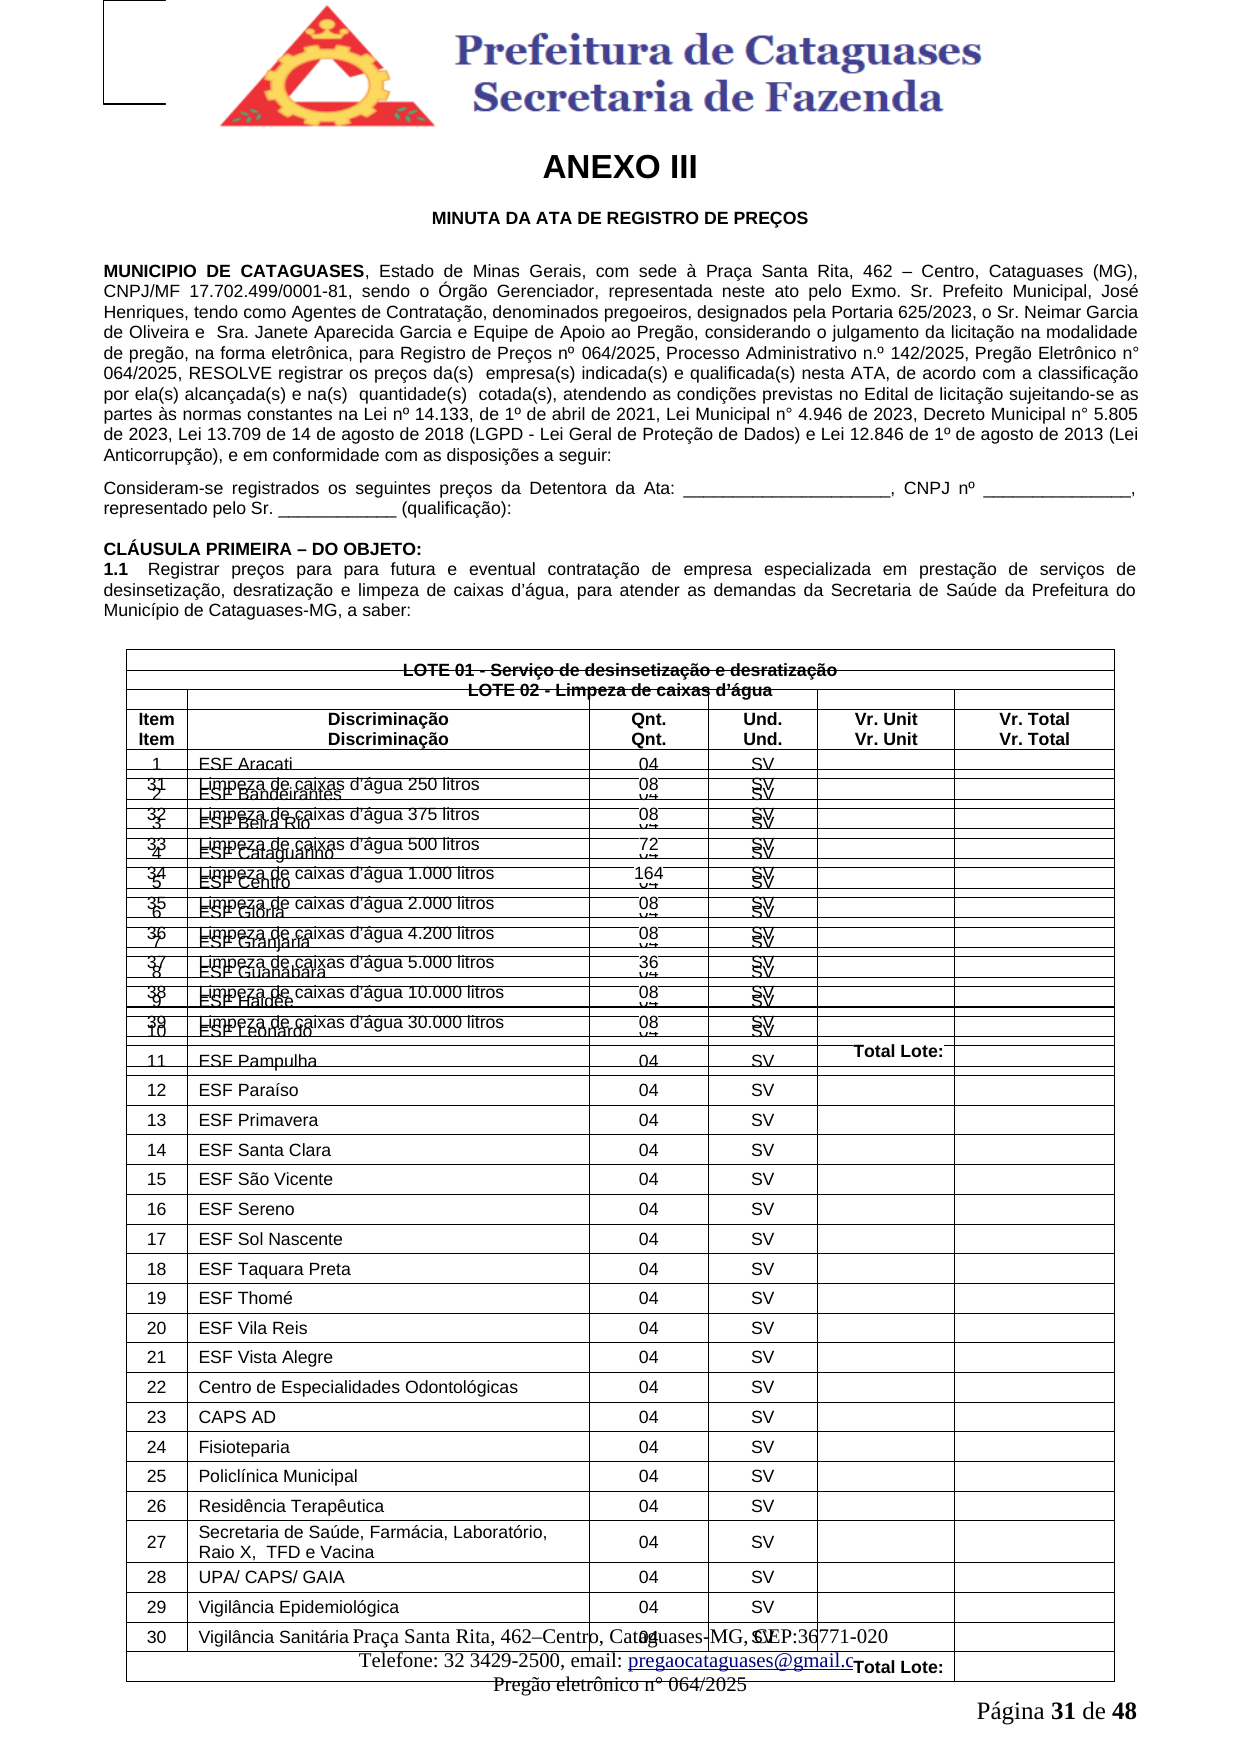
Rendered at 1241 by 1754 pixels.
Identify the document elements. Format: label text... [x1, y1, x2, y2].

table_cell Limpeza de caixas d’água 5.000 litros [188, 948, 589, 977]
table_cell Limpeza de caixas d’água 4.200 litros [188, 918, 589, 947]
table_cell 25 [127, 1462, 187, 1491]
table_cell [818, 800, 954, 828]
table_cell [955, 1403, 1114, 1431]
table_cell 04 [590, 1076, 708, 1105]
table_cell [955, 800, 1114, 828]
table_cell [955, 1462, 1114, 1491]
table_cell [818, 1623, 954, 1651]
table_cell SV [709, 1593, 817, 1622]
table_cell [818, 1067, 954, 1075]
table_cell SV [709, 859, 817, 888]
table_cell Limpeza de caixas d’água 500 litros [188, 829, 589, 858]
table_cell [818, 948, 954, 977]
table_cell 17 [127, 1225, 187, 1253]
table_cell [818, 1492, 954, 1520]
table_cell ESF Taquara Preta [188, 1254, 589, 1283]
table_cell [955, 1195, 1114, 1223]
table_cell 39 [127, 1008, 187, 1036]
table_cell 26 [127, 1492, 187, 1520]
table_cell 04 [590, 1284, 708, 1312]
table_cell SV [709, 1563, 817, 1592]
table_cell 04 [590, 1563, 708, 1592]
table_cell 36 [127, 918, 187, 947]
table_cell 04 [590, 1492, 708, 1520]
table_cell 04 [590, 1254, 708, 1283]
table_cell 35 [127, 889, 187, 917]
table_cell 04 [590, 1135, 708, 1164]
table_cell SV [709, 1254, 817, 1283]
table_cell 13 [127, 1106, 187, 1134]
table_cell ESF Sol Nascente [188, 1225, 589, 1253]
text Consideram-se registrados os seguintes preços da Detentora da Ata: _____________________, CNPJ nº _______________, representado pelo Sr. ____________ (qualificação): [103, 477, 1137, 518]
table_cell Residência Terapêutica [188, 1492, 589, 1520]
table_cell [818, 1403, 954, 1431]
table_cell 08 [590, 1008, 708, 1036]
table_cell SV [709, 1521, 817, 1562]
table_cell 08 [590, 918, 708, 947]
table_cell [818, 1008, 954, 1036]
table_cell [955, 1623, 1114, 1651]
table_cell 15 [127, 1165, 187, 1194]
table_cell 37 [127, 948, 187, 977]
table_cell ESF Sereno [188, 1195, 589, 1223]
table_cell SV [709, 1343, 817, 1372]
table_cell Secretaria de Saúde, Farmácia, Laboratório, Raio X, TFD e Vacina [188, 1521, 589, 1562]
table_cell 04 [590, 1314, 708, 1342]
table_cell 29 [127, 1593, 187, 1622]
table_cell 18 [127, 1254, 187, 1283]
table_cell CAPS AD [188, 1403, 589, 1431]
table_cell 38 [127, 978, 187, 1006]
table_cell SV [709, 1403, 817, 1431]
table_cell SV [709, 1373, 817, 1402]
table_cell 34 [127, 859, 187, 888]
table_cell 30 [127, 1623, 187, 1651]
table_cell 04 [590, 1373, 708, 1402]
table_cell 19 [127, 1284, 187, 1312]
table_cell [818, 1521, 954, 1562]
table_cell [818, 1284, 954, 1312]
table_cell 04 [590, 1623, 708, 1651]
table_cell 28 [127, 1563, 187, 1592]
table_cell SV [709, 1106, 817, 1134]
table_cell [955, 1492, 1114, 1520]
table_cell SV [709, 918, 817, 947]
table_cell [955, 1135, 1114, 1164]
table_cell [955, 1343, 1114, 1372]
table_cell SV [709, 1314, 817, 1342]
table_cell [955, 1432, 1114, 1461]
table_cell 04 [590, 1432, 708, 1461]
table_cell Fisioteparia [188, 1432, 589, 1461]
table_cell [818, 1373, 954, 1402]
table_cell SV [709, 1008, 817, 1036]
table_cell [818, 1076, 954, 1105]
list Registrar preços para para futura e eventual contratação de empresa especializada em prestação de serviços de desinsetização, desratização e limpeza de caixas d’água, para atender as demandas da Secretaria de Saúde da Prefeitura do Município de Cataguases-MG, a saber: [103, 559, 1137, 620]
table_cell SV [709, 1076, 817, 1105]
table_cell Qnt. [590, 710, 708, 769]
table_cell Total Lote: [127, 1037, 954, 1066]
table_cell [818, 1225, 954, 1253]
table_cell Limpeza de caixas d’água 375 litros [188, 800, 589, 828]
table_cell [818, 1254, 954, 1283]
text MINUTA DA ATA DE REGISTRO DE PREÇOS [103, 207, 1137, 228]
table_cell Policlínica Municipal [188, 1462, 589, 1491]
table_cell 08 [590, 800, 708, 828]
table_cell [955, 770, 1114, 798]
table_cell [818, 1314, 954, 1342]
table_cell Vigilância Sanitária [188, 1623, 589, 1651]
table_cell UPA/ CAPS/ GAIA [188, 1563, 589, 1592]
table_cell ESF Thomé [188, 1284, 589, 1312]
table_cell SV [709, 770, 817, 798]
table_cell SV [709, 1135, 817, 1164]
table_cell 04 [590, 1343, 708, 1372]
table_cell [818, 1135, 954, 1164]
text CLÁUSULA PRIMEIRA – DO OBJETO: [103, 539, 1137, 559]
table_cell [955, 1373, 1114, 1402]
table_cell 08 [590, 770, 708, 798]
table_cell Centro de Especialidades Odontológicas [188, 1373, 589, 1402]
table_cell SV [709, 1284, 817, 1312]
table_cell 04 [590, 1225, 708, 1253]
table_cell 72 [590, 829, 708, 858]
table_cell [955, 1165, 1114, 1194]
table_cell [955, 1593, 1114, 1622]
picture [165, 0, 1075, 148]
table_cell Und. [709, 710, 817, 769]
table_cell 23 [127, 1403, 187, 1431]
table_cell 14 [127, 1135, 187, 1164]
table_cell SV [709, 829, 817, 858]
table_cell SV [709, 1432, 817, 1461]
text ANEXO III [103, 147, 1137, 186]
table_cell 36 [590, 948, 708, 977]
table_cell [955, 978, 1114, 1006]
table_cell [818, 1106, 954, 1134]
table_cell [955, 1037, 1114, 1066]
table_cell [955, 829, 1114, 858]
table_cell Vigilância Epidemiológica [188, 1593, 589, 1622]
table_cell [818, 859, 954, 888]
table_cell 31 [127, 770, 187, 798]
table_cell 20 [127, 1314, 187, 1342]
table_cell [955, 1067, 1114, 1075]
table_cell 32 [127, 800, 187, 828]
table_cell ESF São Vicente [188, 1165, 589, 1194]
table_cell Vr. Total [955, 710, 1114, 769]
text MUNICIPIO DE CATAGUASES, Estado de Minas Gerais, com sede à Praça Santa Rita, 462 – Centro, Cataguases (MG), CNPJ/MF 17.702.499/0001-81, sendo o Órgão Gerenciador, representada neste ato pelo Exmo. Sr. Prefeito Municipal, José Henriques, tendo como Agentes de Contratação, denominados pregoeiros, designados pela Portaria 625/2023, o Sr. Neimar Garcia de Oliveira e Sra. Janete Aparecida Garcia e Equipe de Apoio ao Pregão, considerando o julgamento da licitação na modalidade de pregão, na forma eletrônica, para Registro de Preços nº 064/2025, Processo Administrativo n.º 142/2025, Pregão Eletrônico n° 064/2025, RESOLVE registrar os preços da(s) empresa(s) indicada(s) e qualificada(s) nesta ATA, de acordo com a classificação por ela(s) alcançada(s) e na(s) quantidade(s) cotada(s), atendendo as condições previstas no Edital de licitação sujeitando-se as partes às normas constantes na Lei nº 14.133, de 1º de abril de 2021, Lei Municipal n° 4.946 de 2023, Decreto Municipal n° 5.805 de 2023, Lei 13.709 de 14 de agosto de 2018 (LGPD - Lei Geral de Proteção de Dados) e Lei 12.846 de 1º de agosto de 2013 (Lei Anticorrupção), e em conformidade com as disposições a seguir: [103, 261, 1140, 465]
table_cell 24 [127, 1432, 187, 1461]
table_cell ESF Paraíso [188, 1076, 589, 1105]
table_cell [955, 1076, 1114, 1105]
table_cell Discriminação [188, 710, 589, 769]
table_cell SV [709, 1165, 817, 1194]
table_cell SV [709, 948, 817, 977]
table_cell 04 [590, 1106, 708, 1134]
table_cell 21 [127, 1343, 187, 1372]
table_cell [818, 1462, 954, 1491]
table_cell 22 [127, 1373, 187, 1402]
table_cell [818, 1195, 954, 1223]
table_cell [818, 1432, 954, 1461]
table_cell 27 [127, 1521, 187, 1562]
table_cell SV [709, 1492, 817, 1520]
table_cell Limpeza de caixas d’água 1.000 litros [188, 859, 589, 888]
table_cell 04 [590, 1521, 708, 1562]
table_cell 164 [590, 859, 708, 888]
table_cell [955, 889, 1114, 917]
table_cell Limpeza de caixas d’água 250 litros [188, 770, 589, 798]
table_cell ESF Vila Reis [188, 1314, 589, 1342]
table_cell [955, 948, 1114, 977]
table_cell 04 [590, 1593, 708, 1622]
table_cell SV [709, 1195, 817, 1223]
table_cell [955, 1106, 1114, 1134]
table_cell [818, 1343, 954, 1372]
table_cell Limpeza de caixas d’água 10.000 litros [188, 978, 589, 1006]
table_cell [818, 770, 954, 798]
table_cell SV [709, 1225, 817, 1253]
table_cell [955, 1314, 1114, 1342]
table_cell 04 [590, 1195, 708, 1223]
table_cell [955, 859, 1114, 888]
table_cell 04 [590, 1403, 708, 1431]
table_cell 08 [590, 978, 708, 1006]
table_cell Item [127, 710, 187, 769]
table_cell [818, 1563, 954, 1592]
table_cell SV [709, 1462, 817, 1491]
table_cell Limpeza de caixas d’água 30.000 litros [188, 1008, 589, 1036]
table_cell [955, 1008, 1114, 1036]
table_cell Total Lote: [127, 1652, 954, 1681]
table_cell [818, 1593, 954, 1622]
table_cell SV [709, 800, 817, 828]
table_cell 08 [590, 889, 708, 917]
table_cell [955, 1254, 1114, 1283]
table_cell [818, 918, 954, 947]
table_cell 04 [590, 1462, 708, 1491]
table_cell [818, 889, 954, 917]
table_cell 16 [127, 1195, 187, 1223]
table_cell [955, 1284, 1114, 1312]
table_cell [955, 1225, 1114, 1253]
table_cell ESF Santa Clara [188, 1135, 589, 1164]
table_cell [818, 978, 954, 1006]
table_cell Vr. Unit [818, 710, 954, 769]
table_cell SV [709, 889, 817, 917]
table_header LOTE 02 - Limpeza de caixas d’água [127, 671, 1114, 709]
table_cell [955, 1652, 1114, 1681]
table_cell [818, 829, 954, 858]
table_cell 12 [127, 1076, 187, 1105]
table_cell [955, 918, 1114, 947]
table_cell 33 [127, 829, 187, 858]
table_header LOTE 01 - Serviço de desinsetização e desratização [127, 650, 1114, 670]
table_cell [955, 1521, 1114, 1562]
table_cell [955, 1563, 1114, 1592]
table_cell ESF Vista Alegre [188, 1343, 589, 1372]
table_cell ESF Primavera [188, 1106, 589, 1134]
table_cell [818, 1165, 954, 1194]
table_cell 04 [590, 1165, 708, 1194]
table_cell SV [709, 1623, 817, 1651]
table_cell Limpeza de caixas d’água 2.000 litros [188, 889, 589, 917]
table_cell SV [709, 978, 817, 1006]
